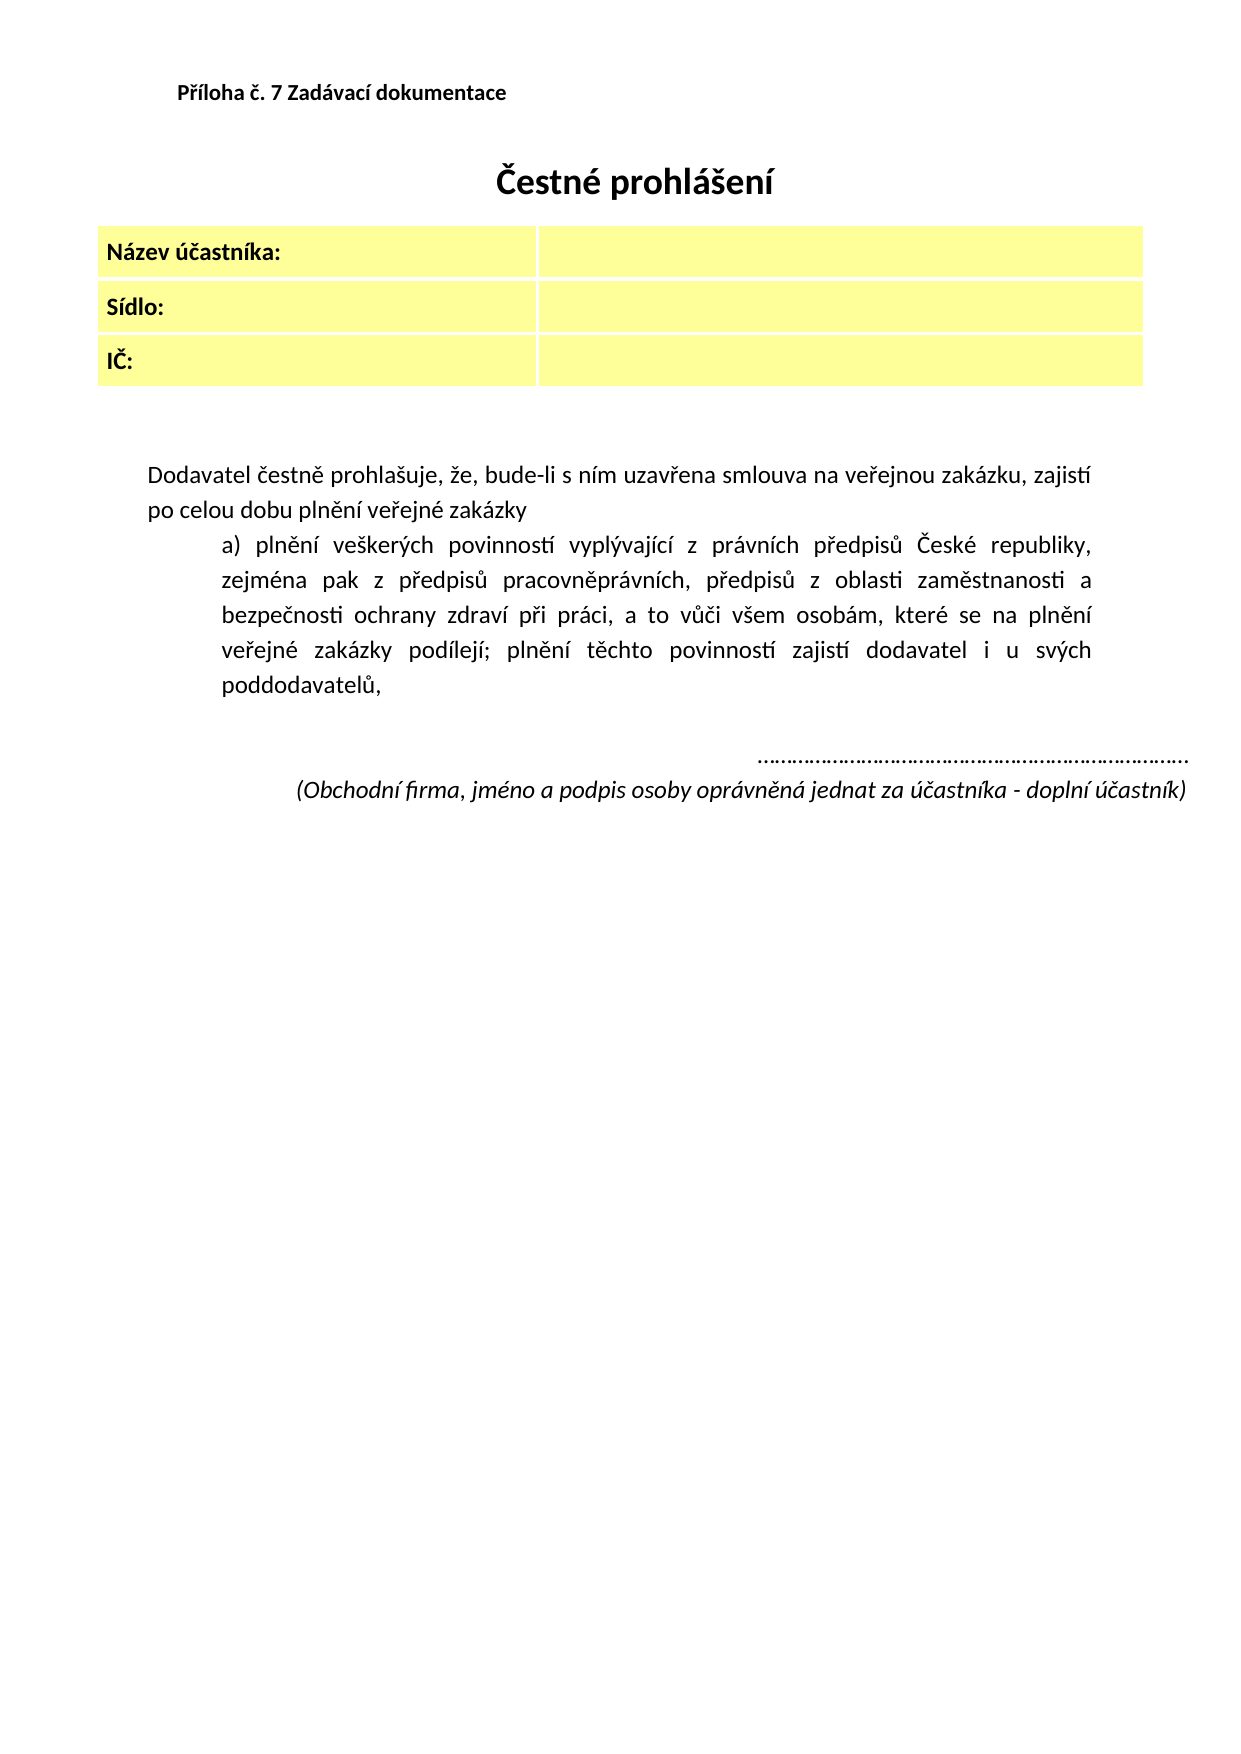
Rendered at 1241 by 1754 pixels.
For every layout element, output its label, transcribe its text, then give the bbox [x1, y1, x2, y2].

table_cell [539, 281, 1143, 332]
table_cell (Obchodní firma, jméno a podpis osoby oprávněná jednat za účastníka - doplní účastník) [40, 774, 1200, 844]
table_cell IČ: [98, 335, 536, 386]
text Dodavatel čestně prohlašuje, že, bude-li s ním uzavřena smlouva na veřejnou zakázku, zajistí po celou dobu plnění veřejné zakázky [147, 459, 1093, 525]
table_header Název účastníka: [98, 226, 536, 277]
text Příloha č. 7 Zadávací dokumentace [177, 78, 1093, 106]
text Čestné prohlášení [177, 158, 1093, 203]
table_cell Sídlo: [98, 281, 536, 332]
table_header [539, 226, 1143, 277]
text a) plnění veškerých povinností vyplývající z právních předpisů České republiky, zejména pak z předpisů pracovněprávních, předpisů z oblasti zaměstnanosti a bezpečnosti ochrany zdraví při práci, a to vůči všem osobám, které se na plnění veřejné zakázky podílejí; plnění těchto povinností zajistí dodavatel i u svých poddodavatelů, [221, 529, 1093, 700]
table_header ………………………………………………………………… [40, 740, 1200, 774]
table_cell [539, 335, 1143, 386]
